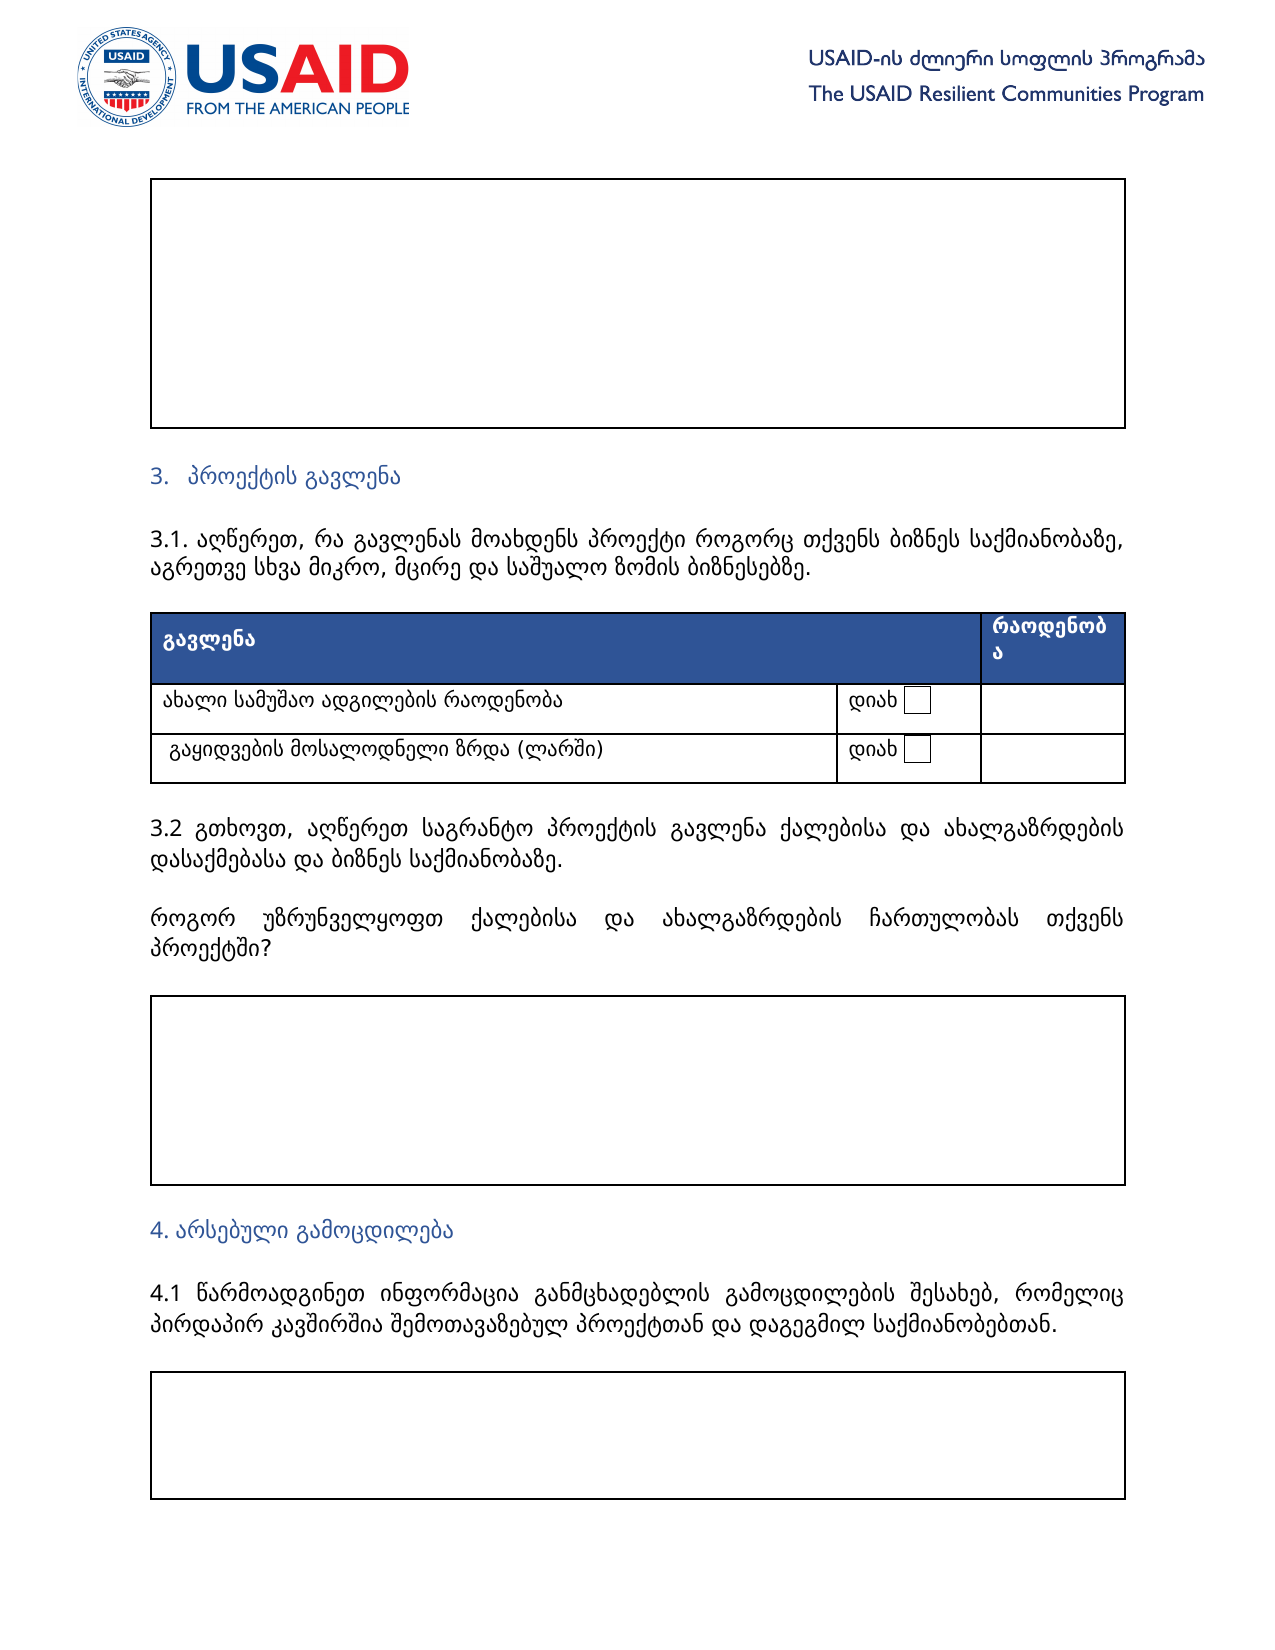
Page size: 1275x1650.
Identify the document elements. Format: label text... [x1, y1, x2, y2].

table_cell [982, 685, 1124, 732]
table_header [152, 997, 1124, 1184]
picture [77, 27, 409, 127]
list პროექტის გავლენა [150, 460, 1125, 491]
table_header გავლენა [152, 614, 980, 683]
table_cell დიახ [838, 685, 980, 732]
table_header [152, 180, 1124, 427]
table_header [152, 1373, 1124, 1498]
table_cell [982, 735, 1124, 782]
text 4.1 წარმოადგინეთ ინფორმაცია განმცხადებლის გამოცდილების შესახებ, რომელიც პირდაპირ კავშირშია შემოთავაზებულ პროექტთან და დაგეგმილ საქმიანობებთან. [150, 1277, 1125, 1339]
table_cell ახალი სამუშაო ადგილების რაოდენობა [152, 685, 836, 732]
table_cell დიახ [838, 735, 980, 782]
text 3.1. აღწერეთ, რა გავლენას მოახდენს პროექტი როგორც თქვენს ბიზნეს საქმიანობაზე, აგრეთვე სხვა მიკრო, მცირე და საშუალო ზომის ბიზნესებზე. [150, 523, 1125, 581]
picture [775, 12, 1245, 133]
table_header რაოდენობა [982, 614, 1124, 683]
text როგორ უზრუნველყოფთ ქალებისა და ახალგაზრდების ჩართულობას თქვენს პროექტში? [150, 906, 1125, 963]
text 4. არსებული გამოცდილება [150, 1214, 1125, 1246]
text 3.2 გთხოვთ, აღწერეთ საგრანტო პროექტის გავლენა ქალებისა და ახალგაზრდების დასაქმებასა და ბიზნეს საქმიანობაზე. [150, 812, 1125, 874]
table_cell გაყიდვების მოსალოდნელი ზრდა (ლარში) [152, 735, 836, 782]
